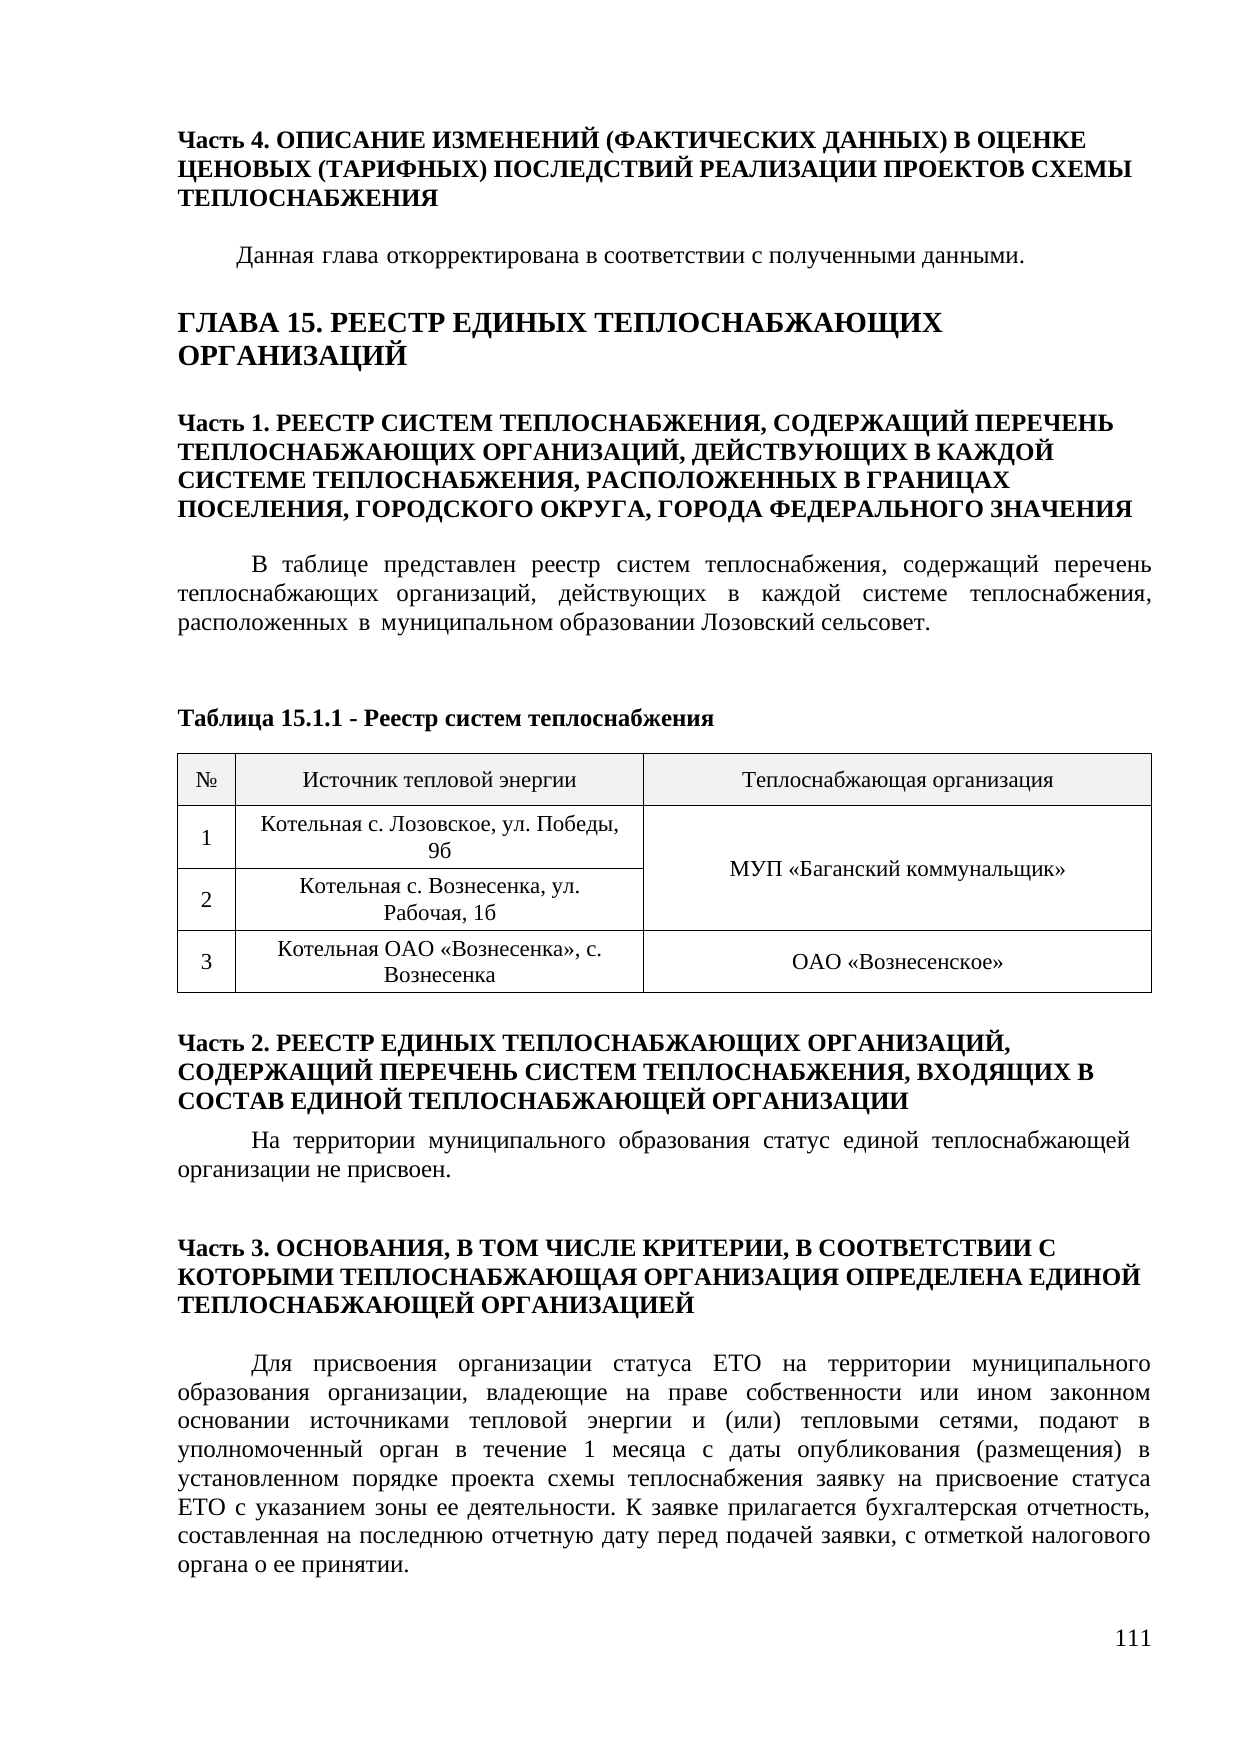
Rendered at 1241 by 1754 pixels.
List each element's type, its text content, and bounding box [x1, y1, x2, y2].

text Таблица 15.1.1 - Реестр систем теплоснабжения [177, 703, 1152, 732]
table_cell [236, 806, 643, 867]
text ГЛАВА 15. РЕЕСТР ЕДИНЫХ ТЕПЛОСНАБЖАЮЩИХ ОРГАНИЗАЦИЙ [177, 305, 1152, 372]
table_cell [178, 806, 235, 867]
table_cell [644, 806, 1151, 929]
text В таблице представлен реестр систем теплоснабжения, содержащий перечень теплоснабжающих организаций, действующих в каждой системе теплоснабжения, расположенных в муниципальном образовании Лозовский сельсовет. [177, 549, 1152, 635]
text Часть 3. ОСНОВАНИЯ, В ТОМ ЧИСЛЕ КРИТЕРИИ, В СООТВЕТСТВИИ С КОТОРЫМИ ТЕПЛОСНАБЖАЮЩАЯ ОРГАНИЗАЦИЯ ОПРЕДЕЛЕНА ЕДИНОЙ ТЕПЛОСНАБЖАЮЩЕЙ ОРГАНИЗАЦИЕЙ [177, 1233, 1152, 1319]
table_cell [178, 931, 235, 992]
text Часть 4. ОПИСАНИЕ ИЗМЕНЕНИЙ (ФАКТИЧЕСКИХ ДАННЫХ) В ОЦЕНКЕ ЦЕНОВЫХ (ТАРИФНЫХ) ПОСЛЕДСТВИЙ РЕАЛИЗАЦИИ ПРОЕКТОВ СХЕМЫ ТЕПЛОСНАБЖЕНИЯ [177, 125, 1152, 212]
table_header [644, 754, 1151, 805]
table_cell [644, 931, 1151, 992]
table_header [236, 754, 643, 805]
text Часть 1. РЕЕСТР СИСТЕМ ТЕПЛОСНАБЖЕНИЯ, СОДЕРЖАЩИЙ ПЕРЕЧЕНЬ ТЕПЛОСНАБЖАЮЩИХ ОРГАНИЗАЦИЙ, ДЕЙСТВУЮЩИХ В КАЖДОЙ СИСТЕМЕ ТЕПЛОСНАБЖЕНИЯ, РАСПОЛОЖЕННЫХ В ГРАНИЦАХ ПОСЕЛЕНИЯ, ГОРОДСКОГО ОКРУГА, ГОРОДА ФЕДЕРАЛЬНОГО ЗНАЧЕНИЯ [177, 408, 1152, 523]
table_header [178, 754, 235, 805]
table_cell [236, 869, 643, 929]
text Данная глава откорректирована в соответствии с полученными данными. [177, 240, 1152, 269]
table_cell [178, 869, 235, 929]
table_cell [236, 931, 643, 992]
text Для присвоения организации статуса ЕТО на территории муниципального образования организации, владеющие на праве собственности или ином законном основании источниками тепловой энергии и (или) тепловыми сетями, подают в уполномоченный орган в течение 1 месяца с даты опубликования (размещения) в установленном порядке проекта схемы теплоснабжения заявку на присвоение статуса ЕТО с указанием зоны ее деятельности. К заявке прилагается бухгалтерская отчетность, составленная на последнюю отчетную дату перед подачей заявки, с отметкой налогового органа о ее принятии. [177, 1348, 1152, 1578]
text Часть 2. РЕЕСТР ЕДИНЫХ ТЕПЛОСНАБЖАЮЩИХ ОРГАНИЗАЦИЙ, СОДЕРЖАЩИЙ ПЕРЕЧЕНЬ СИСТЕМ ТЕПЛОСНАБЖЕНИЯ, ВХОДЯЩИХ В СОСТАВ ЕДИНОЙ ТЕПЛОСНАБЖАЮЩЕЙ ОРГАНИЗАЦИИ [177, 1028, 1152, 1115]
text На территории муниципального образования статус единой теплоснабжающей организации не присвоен. [177, 1126, 1130, 1183]
